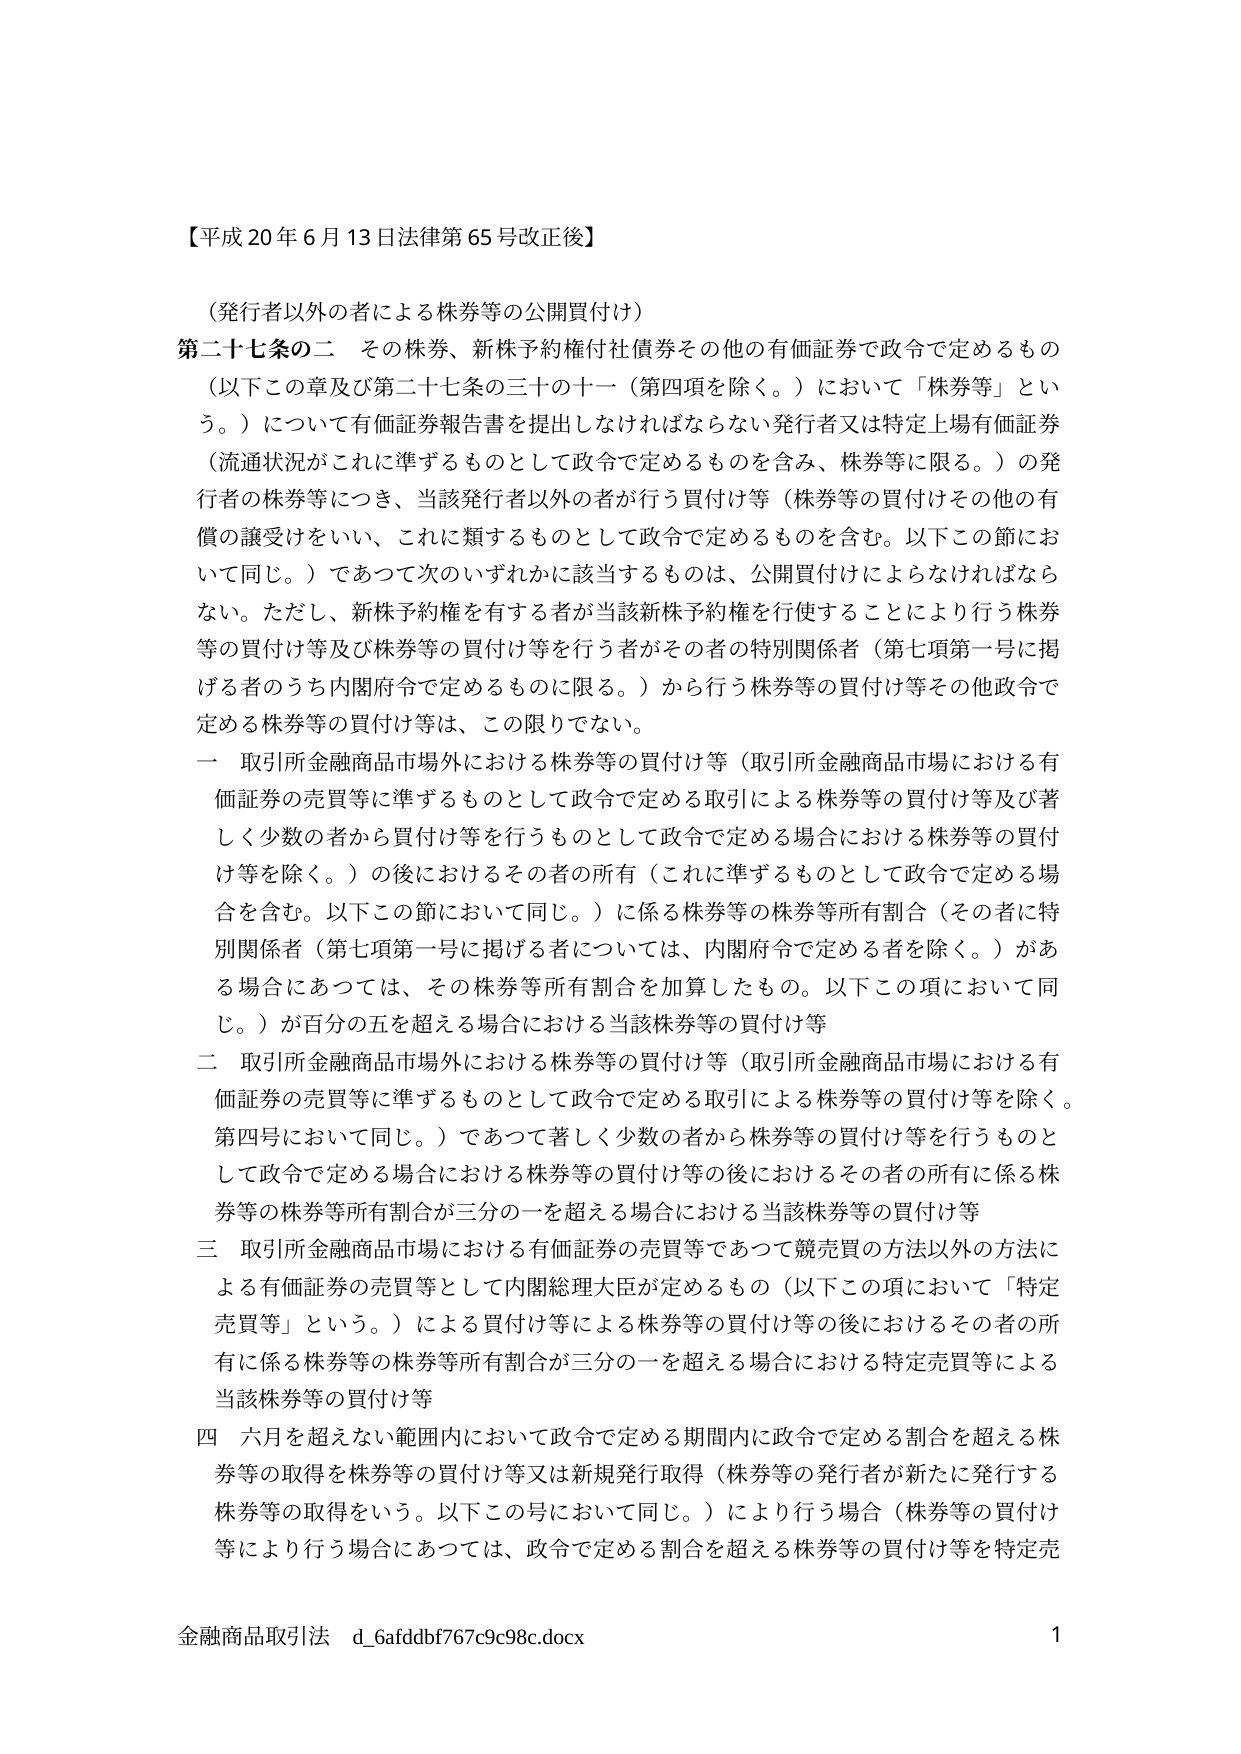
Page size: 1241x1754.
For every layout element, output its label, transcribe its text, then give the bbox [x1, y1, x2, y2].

text 第二十七条の二 その株券、新株予約権付社債券その他の有価証券で政令で定めるもの（以下この章及び第二十七条の三十の十一（第四項を除く。）において「株券等」という。）について有価証券報告書を提出しなければならない発行者又は特定上場有価証券（流通状況がこれに準ずるものとして政令で定めるものを含み、株券等に限る。）の発行者の株券等につき、当該発行者以外の者が行う買付け等（株券等の買付けその他の有償の譲受けをいい、これに類するものとして政令で定めるものを含む。以下この節において同じ。）であつて次のいずれかに該当するものは、公開買付けによらなければならない。ただし、新株予約権を有する者が当該新株予約権を行使することにより行う株券等の買付け等及び株券等の買付け等を行う者がその者の特別関係者（第七項第一号に掲げる者のうち内閣府令で定めるものに限る。）から行う株券等の買付け等その他政令で定める株券等の買付け等は、この限りでない。 [177, 329, 1063, 742]
text 【平成20年6月13日法律第65号改正後】 [177, 217, 1063, 254]
text 三 取引所金融商品市場における有価証券の売買等であつて競売買の方法以外の方法による有価証券の売買等として内閣総理大臣が定めるもの（以下この項において「特定売買等」という。）による買付け等による株券等の買付け等の後におけるその者の所有に係る株券等の株券等所有割合が三分の一を超える場合における特定売買等による当該株券等の買付け等 [196, 1229, 1063, 1417]
text （発行者以外の者による株券等の公開買付け） [196, 292, 1063, 329]
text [196, 1417, 1063, 1567]
text 二 取引所金融商品市場外における株券等の買付け等（取引所金融商品市場における有価証券の売買等に準ずるものとして政令で定める取引による株券等の買付け等を除く。第四号において同じ。）であつて著しく少数の者から株券等の買付け等を行うものとして政令で定める場合における株券等の買付け等の後におけるその者の所有に係る株券等の株券等所有割合が三分の一を超える場合における当該株券等の買付け等 [196, 1042, 1063, 1229]
text 一 取引所金融商品市場外における株券等の買付け等（取引所金融商品市場における有価証券の売買等に準ずるものとして政令で定める取引による株券等の買付け等及び著しく少数の者から買付け等を行うものとして政令で定める場合における株券等の買付け等を除く。）の後におけるその者の所有（これに準ずるものとして政令で定める場合を含む。以下この節において同じ。）に係る株券等の株券等所有割合（その者に特別関係者（第七項第一号に掲げる者については、内閣府令で定める者を除く。）がある場合にあつては、その株券等所有割合を加算したもの。以下この項において同じ。）が百分の五を超える場合における当該株券等の買付け等 [196, 742, 1063, 1042]
